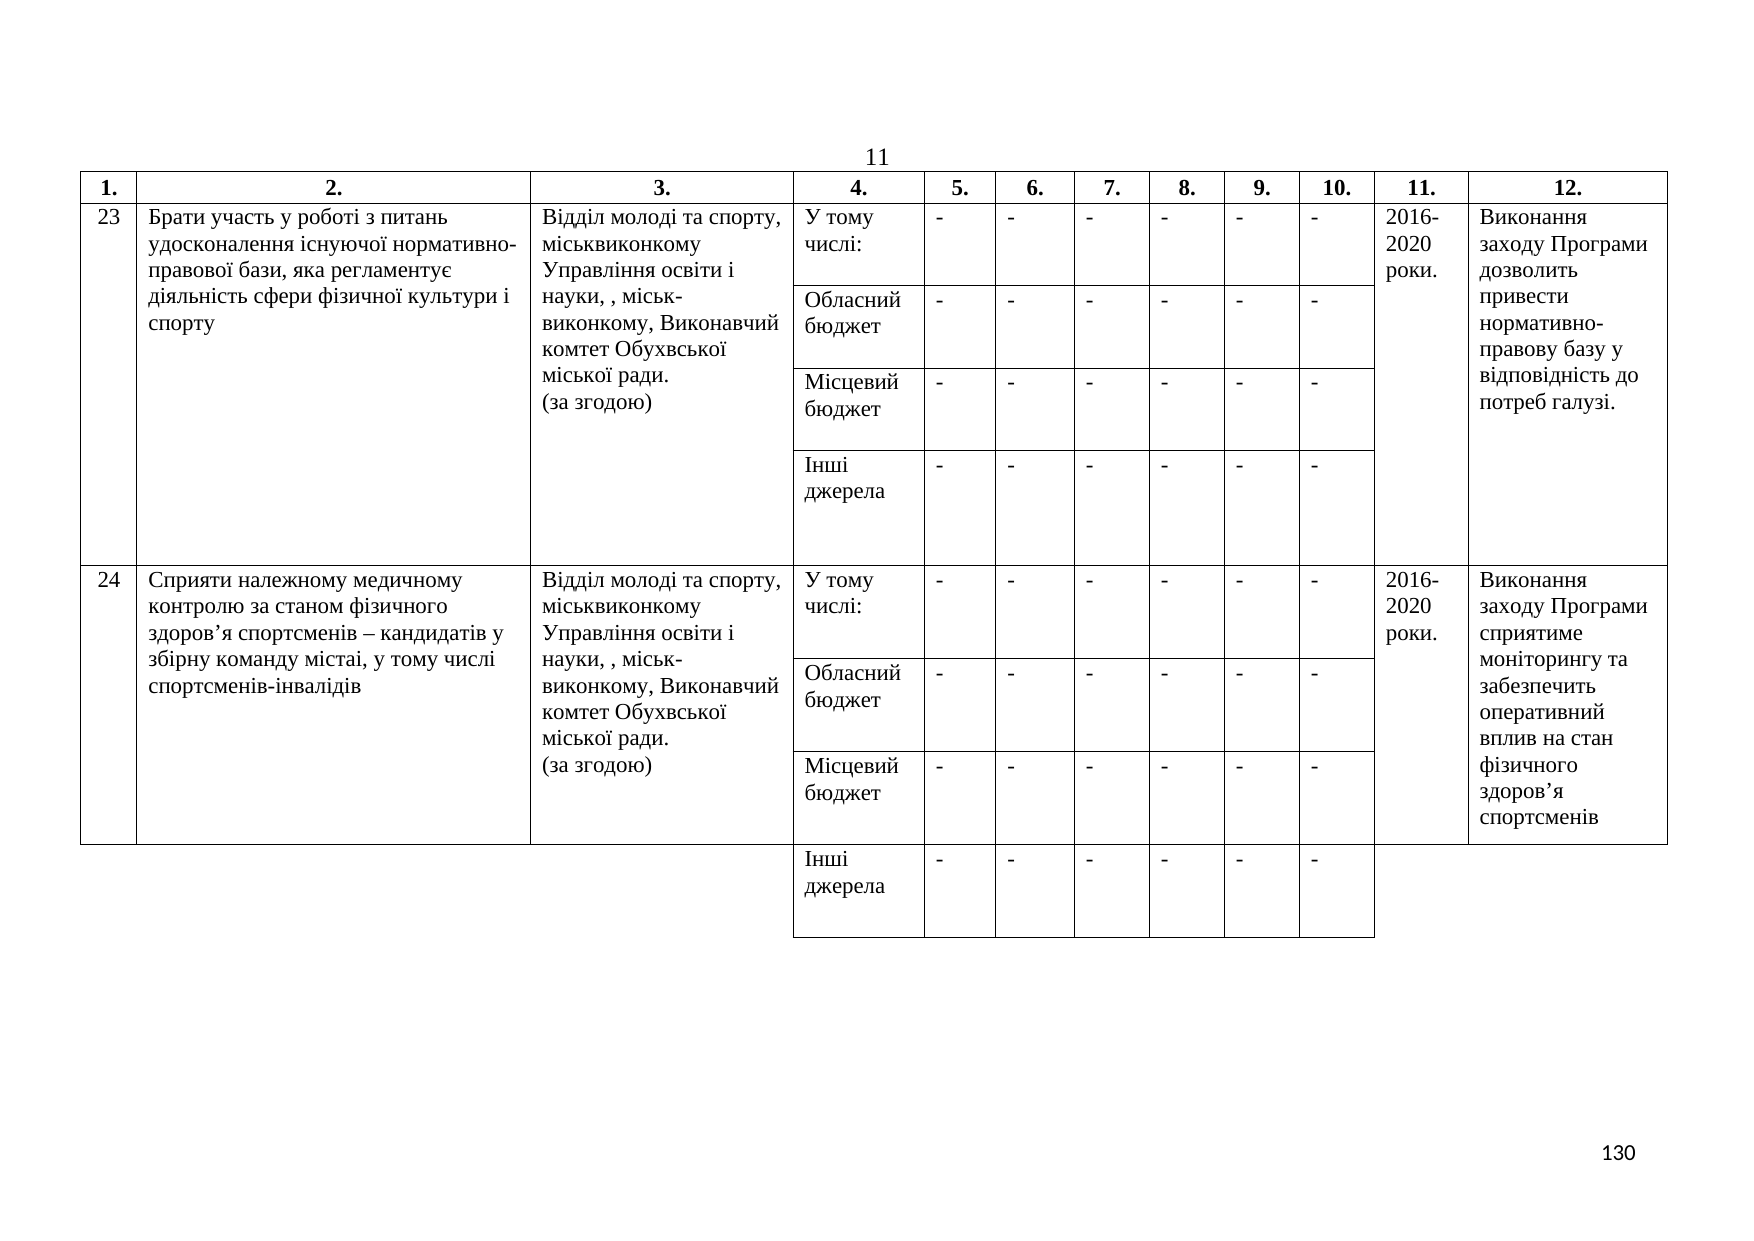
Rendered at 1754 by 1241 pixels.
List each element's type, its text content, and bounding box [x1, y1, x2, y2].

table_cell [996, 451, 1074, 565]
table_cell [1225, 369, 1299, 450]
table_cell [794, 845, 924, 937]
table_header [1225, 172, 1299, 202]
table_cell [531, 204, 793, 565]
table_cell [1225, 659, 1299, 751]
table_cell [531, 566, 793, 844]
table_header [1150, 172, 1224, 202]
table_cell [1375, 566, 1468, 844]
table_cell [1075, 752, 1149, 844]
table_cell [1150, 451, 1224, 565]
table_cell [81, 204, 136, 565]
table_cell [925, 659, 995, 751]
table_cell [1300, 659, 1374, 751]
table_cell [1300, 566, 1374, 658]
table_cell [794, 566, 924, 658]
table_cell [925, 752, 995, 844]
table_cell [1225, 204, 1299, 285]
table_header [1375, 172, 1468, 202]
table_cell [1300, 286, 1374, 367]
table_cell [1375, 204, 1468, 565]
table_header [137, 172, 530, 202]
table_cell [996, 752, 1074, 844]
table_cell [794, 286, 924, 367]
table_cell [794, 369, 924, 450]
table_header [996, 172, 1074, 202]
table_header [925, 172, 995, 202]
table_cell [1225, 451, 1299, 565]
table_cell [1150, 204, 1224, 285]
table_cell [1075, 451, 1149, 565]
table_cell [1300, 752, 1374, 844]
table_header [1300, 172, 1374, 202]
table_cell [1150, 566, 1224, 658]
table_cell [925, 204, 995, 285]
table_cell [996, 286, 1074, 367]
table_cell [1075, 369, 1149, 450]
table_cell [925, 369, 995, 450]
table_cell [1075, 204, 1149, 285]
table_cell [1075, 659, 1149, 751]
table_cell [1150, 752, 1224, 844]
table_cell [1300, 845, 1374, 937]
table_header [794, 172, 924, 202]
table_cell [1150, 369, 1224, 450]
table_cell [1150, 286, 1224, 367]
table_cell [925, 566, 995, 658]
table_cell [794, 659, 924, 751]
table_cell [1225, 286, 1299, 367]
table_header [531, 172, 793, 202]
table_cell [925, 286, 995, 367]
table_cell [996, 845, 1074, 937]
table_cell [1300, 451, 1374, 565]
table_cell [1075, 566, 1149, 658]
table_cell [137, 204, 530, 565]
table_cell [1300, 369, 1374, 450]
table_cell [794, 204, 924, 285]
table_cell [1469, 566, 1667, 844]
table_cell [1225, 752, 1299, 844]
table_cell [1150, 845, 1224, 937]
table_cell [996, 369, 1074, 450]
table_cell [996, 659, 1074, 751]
text 11 [118, 142, 1636, 171]
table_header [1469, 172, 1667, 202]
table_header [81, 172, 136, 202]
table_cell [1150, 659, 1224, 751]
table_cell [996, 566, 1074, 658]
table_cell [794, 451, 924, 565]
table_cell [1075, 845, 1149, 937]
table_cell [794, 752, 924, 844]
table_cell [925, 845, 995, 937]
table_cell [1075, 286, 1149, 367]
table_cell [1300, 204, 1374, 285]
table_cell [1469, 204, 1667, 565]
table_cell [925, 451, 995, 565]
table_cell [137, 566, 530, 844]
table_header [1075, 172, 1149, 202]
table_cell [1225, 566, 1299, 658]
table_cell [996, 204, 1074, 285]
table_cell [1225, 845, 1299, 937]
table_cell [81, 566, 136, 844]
